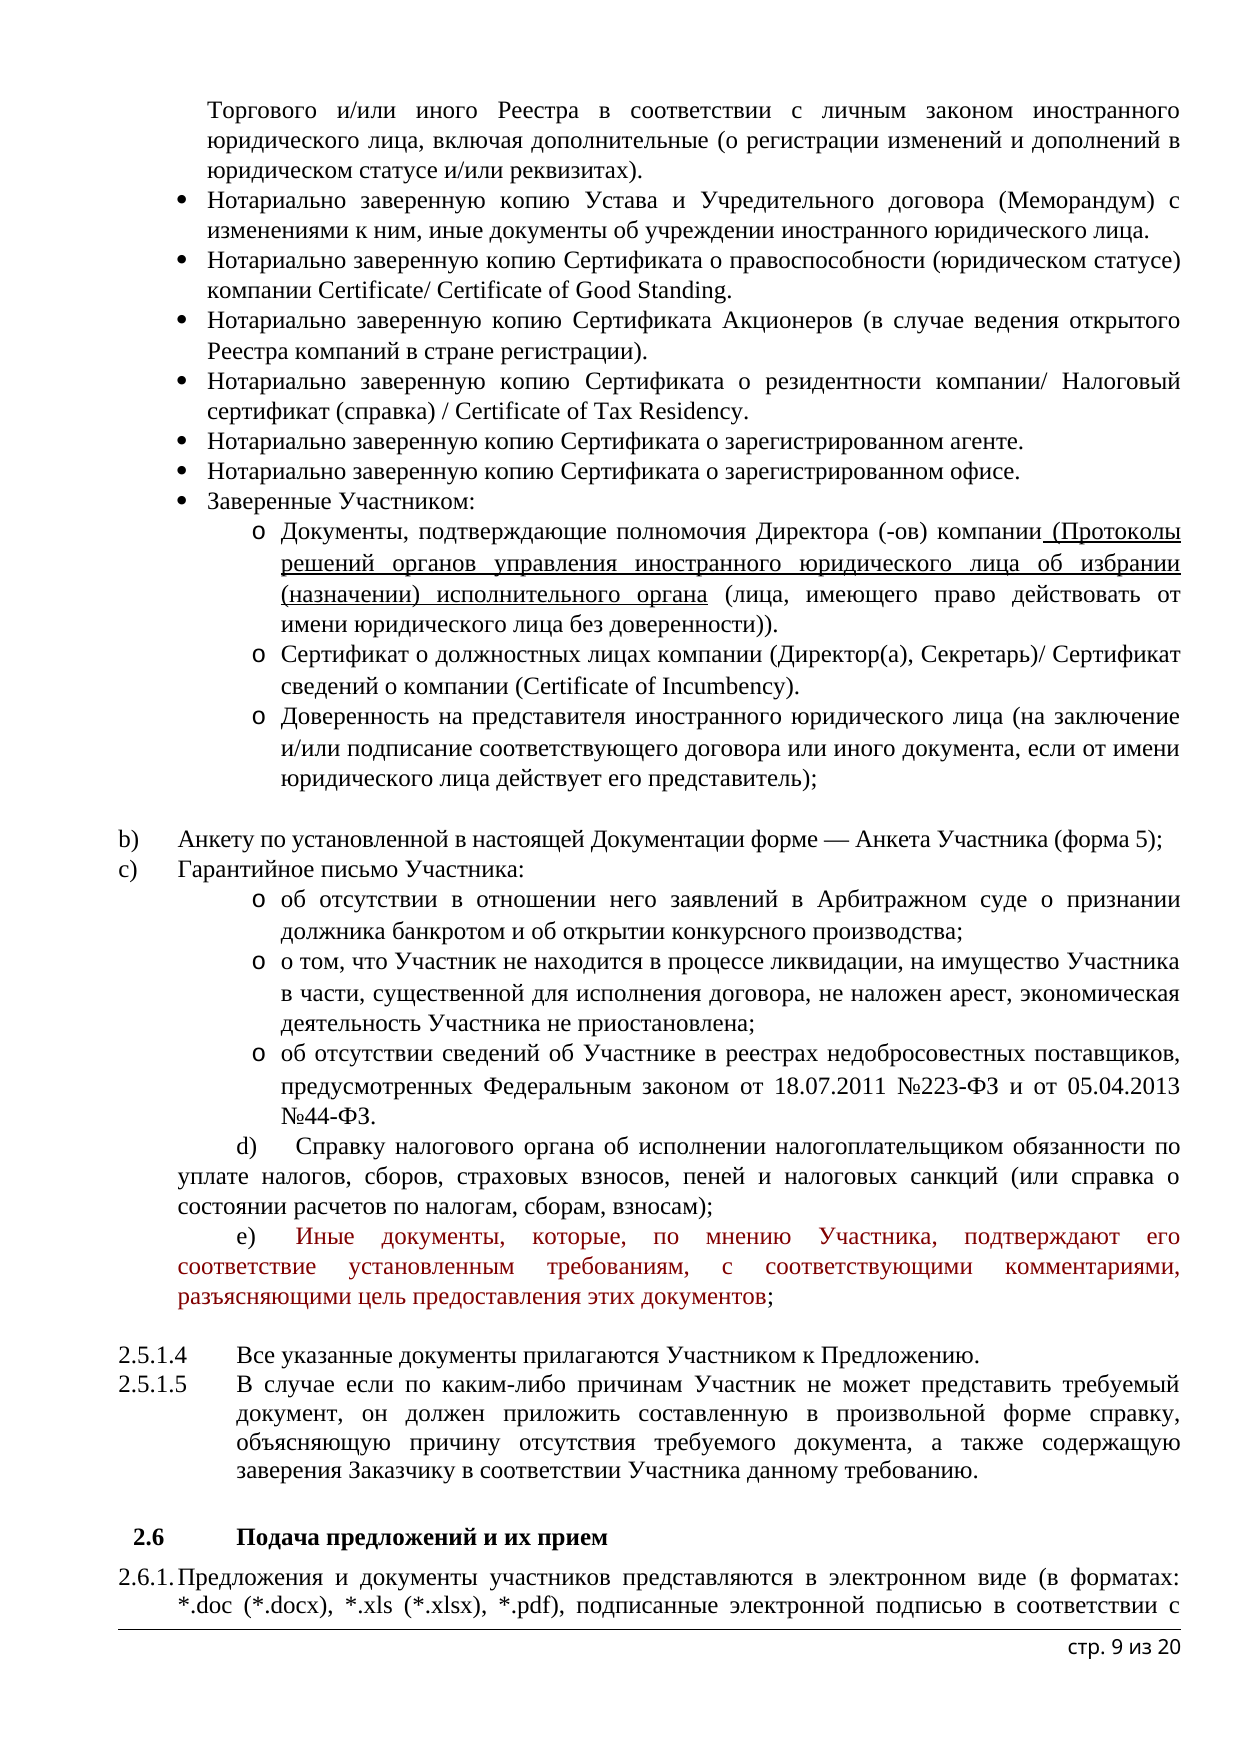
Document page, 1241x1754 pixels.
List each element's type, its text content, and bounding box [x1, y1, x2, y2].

list Гарантийное письмо Участника: [118, 854, 1181, 882]
list Нотариально заверенную копию Сертификата о зарегистрированном офисе. [177, 456, 1181, 485]
list Документы, подтверждающие полномочия Директора (-ов) компании (Протоколы решений органов управления иностранного юридического лица об избрании (назначении) исполнительного органа (лица, имеющего право действовать от имени юридического лица без доверенности)). [251, 516, 1181, 637]
text Иные документы, которые, по мнению Участника, подтверждают его соответствие установленным требованиям, с соответствующими комментариями, разъясняющими цель предоставления этих документов; [177, 1221, 1181, 1310]
list b) Анкету по установленной в настоящей Документации форме — Анкета Участника (форма 5); [118, 824, 1181, 852]
list Доверенность на представителя иностранного юридического лица (на заключение и/или подписание соответствующего договора или иного документа, если от имени юридического лица действует его представитель); [251, 701, 1181, 792]
list Все указанные документы прилагаются Участником к Предложению. [118, 1340, 1181, 1369]
list Нотариально заверенную копию Сертификата о зарегистрированном агенте. [177, 426, 1181, 455]
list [118, 1563, 1181, 1619]
subtitle Подача предложений и их прием [133, 1522, 1181, 1550]
list Сертификат о должностных лицах компании (Директор(а), Секретарь)/ Сертификат сведений о компании (Certificate of Incumbency). [251, 639, 1181, 700]
list Нотариально заверенную копию Сертификата Акционеров (в случае ведения открытого Реестра компаний в стране регистрации). [177, 306, 1181, 364]
list об отсутствии в отношении него заявлений в Арбитражном суде о признании должника банкротом и об открытии конкурсного производства; [251, 884, 1181, 945]
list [177, 95, 1181, 184]
text Справку налогового органа об исполнении налогоплательщиком обязанности по уплате налогов, сборов, страховых взносов, пеней и налоговых санкций (или справка о состоянии расчетов по налогам, сборам, взносам); [177, 1131, 1181, 1220]
list В случае если по каким-либо причинам Участник не может представить требуемый документ, он должен приложить составленную в произвольной форме справку, объясняющую причину отсутствия требуемого документа, а также содержащую заверения Заказчику в соответствии Участника данному требованию. [118, 1369, 1181, 1484]
list о том, что Участник не находится в процессе ликвидации, на имущество Участника в части, существенной для исполнения договора, не наложен арест, экономическая деятельность Участника не приостановлена; [251, 946, 1181, 1037]
list Заверенные Участником: [177, 486, 1181, 515]
list Нотариально заверенную копию Сертификата о правоспособности (юридическом статусе) компании Certificate/ Certificate of Good Standing. [177, 245, 1181, 304]
list Нотариально заверенную копию Устава и Учредительного договора (Меморандум) с изменениями к ним, иные документы об учреждении иностранного юридического лица. [177, 185, 1181, 244]
list Нотариально заверенную копию Сертификата о резидентности компании/ Налоговый сертификат (справка) / Certificate of Tax Residency. [177, 366, 1181, 425]
list об отсутствии сведений об Участнике в реестрах недобросовестных поставщиков, предусмотренных Федеральным законом от 18.07.2011 №223-ФЗ и от 05.04.2013 №44-ФЗ. [251, 1038, 1181, 1129]
